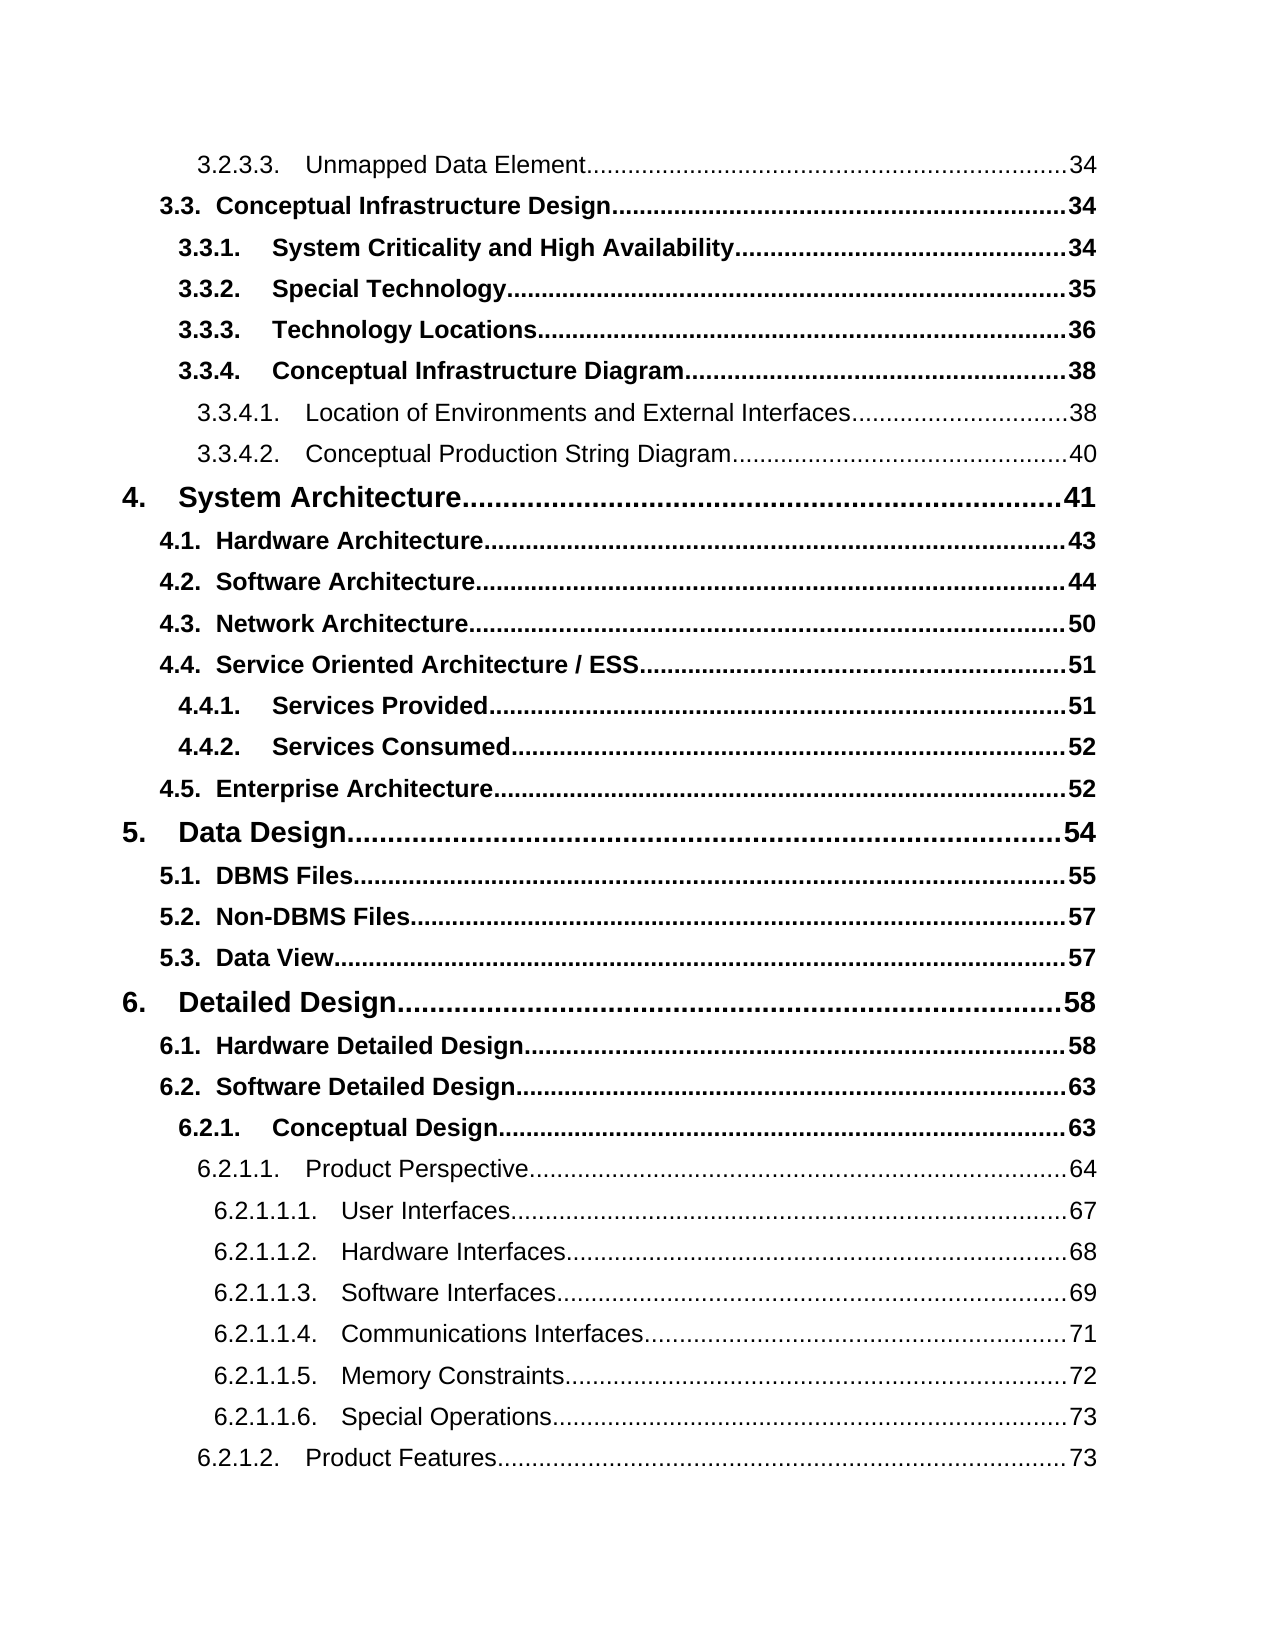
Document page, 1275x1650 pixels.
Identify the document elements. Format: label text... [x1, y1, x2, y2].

text 6.1. Hardware Detailed Design 58 [159, 1031, 1125, 1059]
text 6.2.1. Conceptual Design 63 [178, 1113, 1125, 1142]
text 3.3.1. System Criticality and High Availability 34 [178, 232, 1125, 261]
text 4.4.2. Services Consumed 52 [178, 732, 1125, 761]
text 4.4.1. Services Provided 51 [178, 691, 1125, 720]
text 3.3. Conceptual Infrastructure Design 34 [159, 191, 1125, 220]
text 6.2.1.1.4. Communications Interfaces 71 [213, 1319, 1125, 1348]
text 3.3.4.2. Conceptual Production String Diagram 40 [197, 439, 1125, 467]
text 4.5. Enterprise Architecture 52 [159, 773, 1125, 802]
text 5. Data Design 54 [122, 815, 1125, 848]
text 6.2.1.1.5. Memory Constraints 72 [213, 1361, 1125, 1389]
text 3.3.2. Special Technology 35 [178, 274, 1125, 302]
text 5.3. Data View 57 [159, 943, 1125, 972]
text 5.1. DBMS Files 55 [159, 861, 1125, 889]
text 5.2. Non-DBMS Files 57 [159, 902, 1125, 931]
text 3.3.4.1. Location of Environments and External Interfaces 38 [197, 397, 1125, 426]
text 6.2.1.1.2. Hardware Interfaces 68 [213, 1237, 1125, 1266]
text 6.2.1.1.1. User Interfaces 67 [213, 1196, 1125, 1224]
text 3.3.4. Conceptual Infrastructure Diagram 38 [178, 356, 1125, 385]
text 4.3. Network Architecture 50 [159, 608, 1125, 637]
text 6.2.1.1. Product Perspective 64 [197, 1154, 1125, 1183]
text 3.2.3.3. Unmapped Data Element 34 [197, 150, 1125, 179]
text 6.2.1.1.6. Special Operations 73 [213, 1402, 1125, 1431]
text 6.2.1.1.3. Software Interfaces 69 [213, 1278, 1125, 1307]
text 4.2. Software Architecture 44 [159, 567, 1125, 596]
text 3.3.3. Technology Locations 36 [178, 315, 1125, 344]
text 6.2.1.2. Product Features 73 [197, 1443, 1125, 1472]
text 4.4. Service Oriented Architecture / ESS 51 [159, 650, 1125, 678]
text 4. System Architecture 41 [122, 480, 1125, 513]
text 6.2. Software Detailed Design 63 [159, 1072, 1125, 1101]
text 6. Detailed Design 58 [122, 984, 1125, 1018]
text 4.1. Hardware Architecture 43 [159, 526, 1125, 555]
